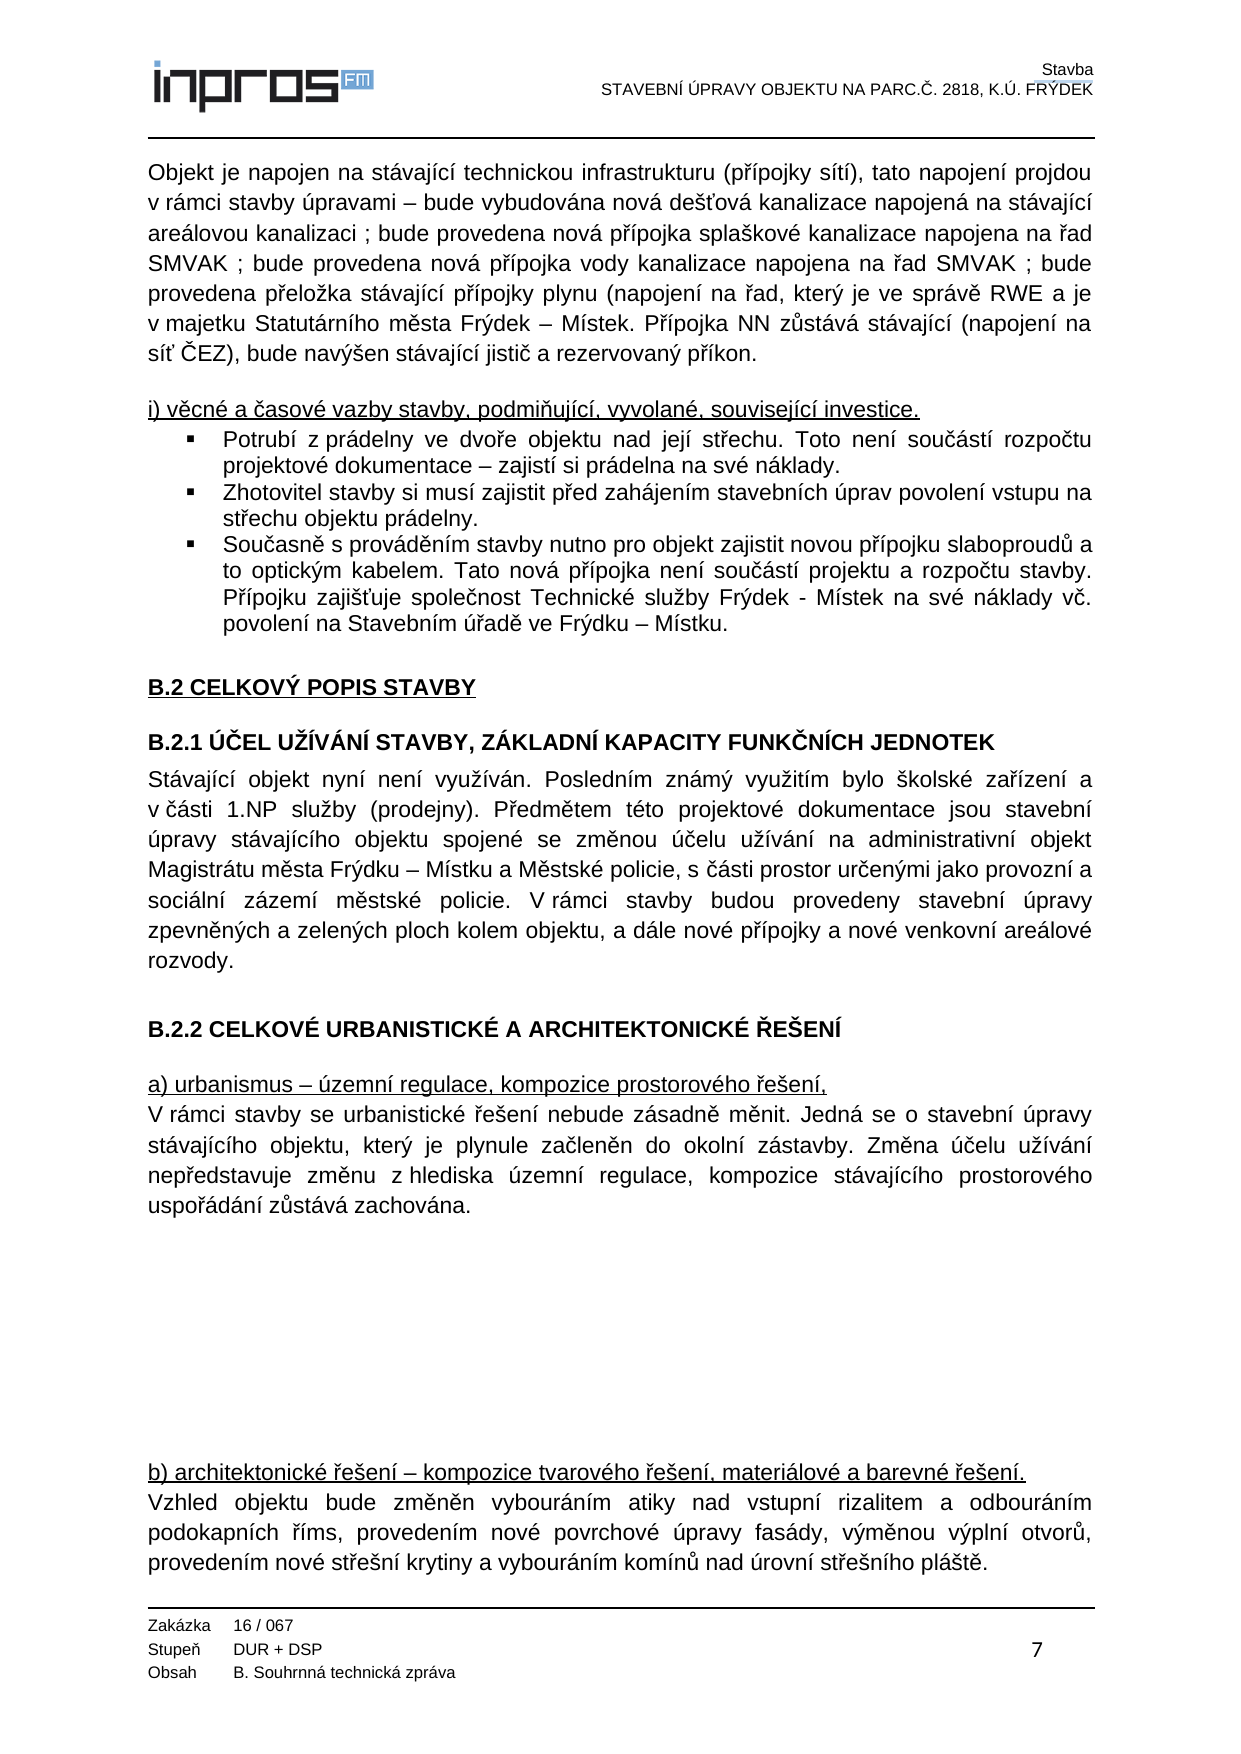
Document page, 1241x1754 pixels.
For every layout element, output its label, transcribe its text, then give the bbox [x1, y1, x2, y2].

subtitle B.2 Celkový popis stavby [148, 674, 1093, 700]
text Stávající objekt nyní není využíván. Posledním známý využitím bylo školské zařízení a v části 1.NP služby (prodejny). Předmětem této projektové dokumentace jsou stavební úpravy stávajícího objektu spojené se změnou účelu užívání na administrativní objekt Magistrátu města Frýdku – Místku a Městské policie, s části prostor určenými jako provozní a sociální zázemí městské policie. V rámci stavby budou provedeny stavební úpravy zpevněných a zelených ploch kolem objektu, a dále nové přípojky a nové venkovní areálové rozvody. [148, 766, 1093, 973]
list Současně s prováděním stavby nutno pro objekt zajistit novou přípojku slaboproudů a to optickým kabelem. Tato nová přípojka není součástí projektu a rozpočtu stavby. Přípojku zajišťuje společnost Technické služby Frýdek - Místek na své náklady vč. povolení na Stavebním úřadě ve Frýdku – Místku. [185, 531, 1093, 637]
text Vzhled objektu bude změněn vybouráním atiky nad vstupní rizalitem a odbouráním podokapních říms, provedením nové povrchové úpravy fasády, výměnou výplní otvorů, provedením nové střešní krytiny a vybouráním komínů nad úrovní střešního pláště. [148, 1489, 1093, 1576]
subtitle B.2.1 Účel užívání stavby, základní kapacity funkčních jednotek [148, 729, 1093, 756]
subtitle B.2.2 Celkové urbanistické a architektonické řešení [148, 1016, 1093, 1042]
picture [143, 58, 383, 114]
subtitle i) věcné a časové vazby stavby, podmiňující, vyvolané, související investice. [148, 396, 1093, 422]
list Potrubí z prádelny ve dvoře objektu nad její střechu. Toto není součástí rozpočtu projektové dokumentace – zajistí si prádelna na své náklady. [185, 426, 1093, 478]
subtitle a) urbanismus – územní regulace, kompozice prostorového řešení, [148, 1071, 1093, 1097]
list Zhotovitel stavby si musí zajistit před zahájením stavebních úprav povolení vstupu na střechu objektu prádelny. [185, 478, 1093, 531]
subtitle b) architektonické řešení – kompozice tvarového řešení, materiálové a barevné řešení. [148, 1459, 1093, 1485]
text V rámci stavby se urbanistické řešení nebude zásadně měnit. Jedná se o stavební úpravy stávajícího objektu, který je plynule začleněn do okolní zástavby. Změna účelu užívání nepředstavuje změnu z hlediska územní regulace, kompozice stávajícího prostorového uspořádání zůstává zachována. [148, 1101, 1093, 1218]
text Objekt je napojen na stávající technickou infrastrukturu (přípojky sítí), tato napojení projdou v rámci stavby úpravami – bude vybudována nová dešťová kanalizace napojená na stávající areálovou kanalizaci ; bude provedena nová přípojka splaškové kanalizace napojena na řad SMVAK ; bude provedena nová přípojka vody kanalizace napojena na řad SMVAK ; bude provedena přeložka stávající přípojky plynu (napojení na řad, který je ve správě RWE a je v majetku Statutárního města Frýdek – Místek. Přípojka NN zůstává stávající (napojení na síť ČEZ), bude navýšen stávající jistič a rezervovaný příkon. [148, 159, 1093, 367]
